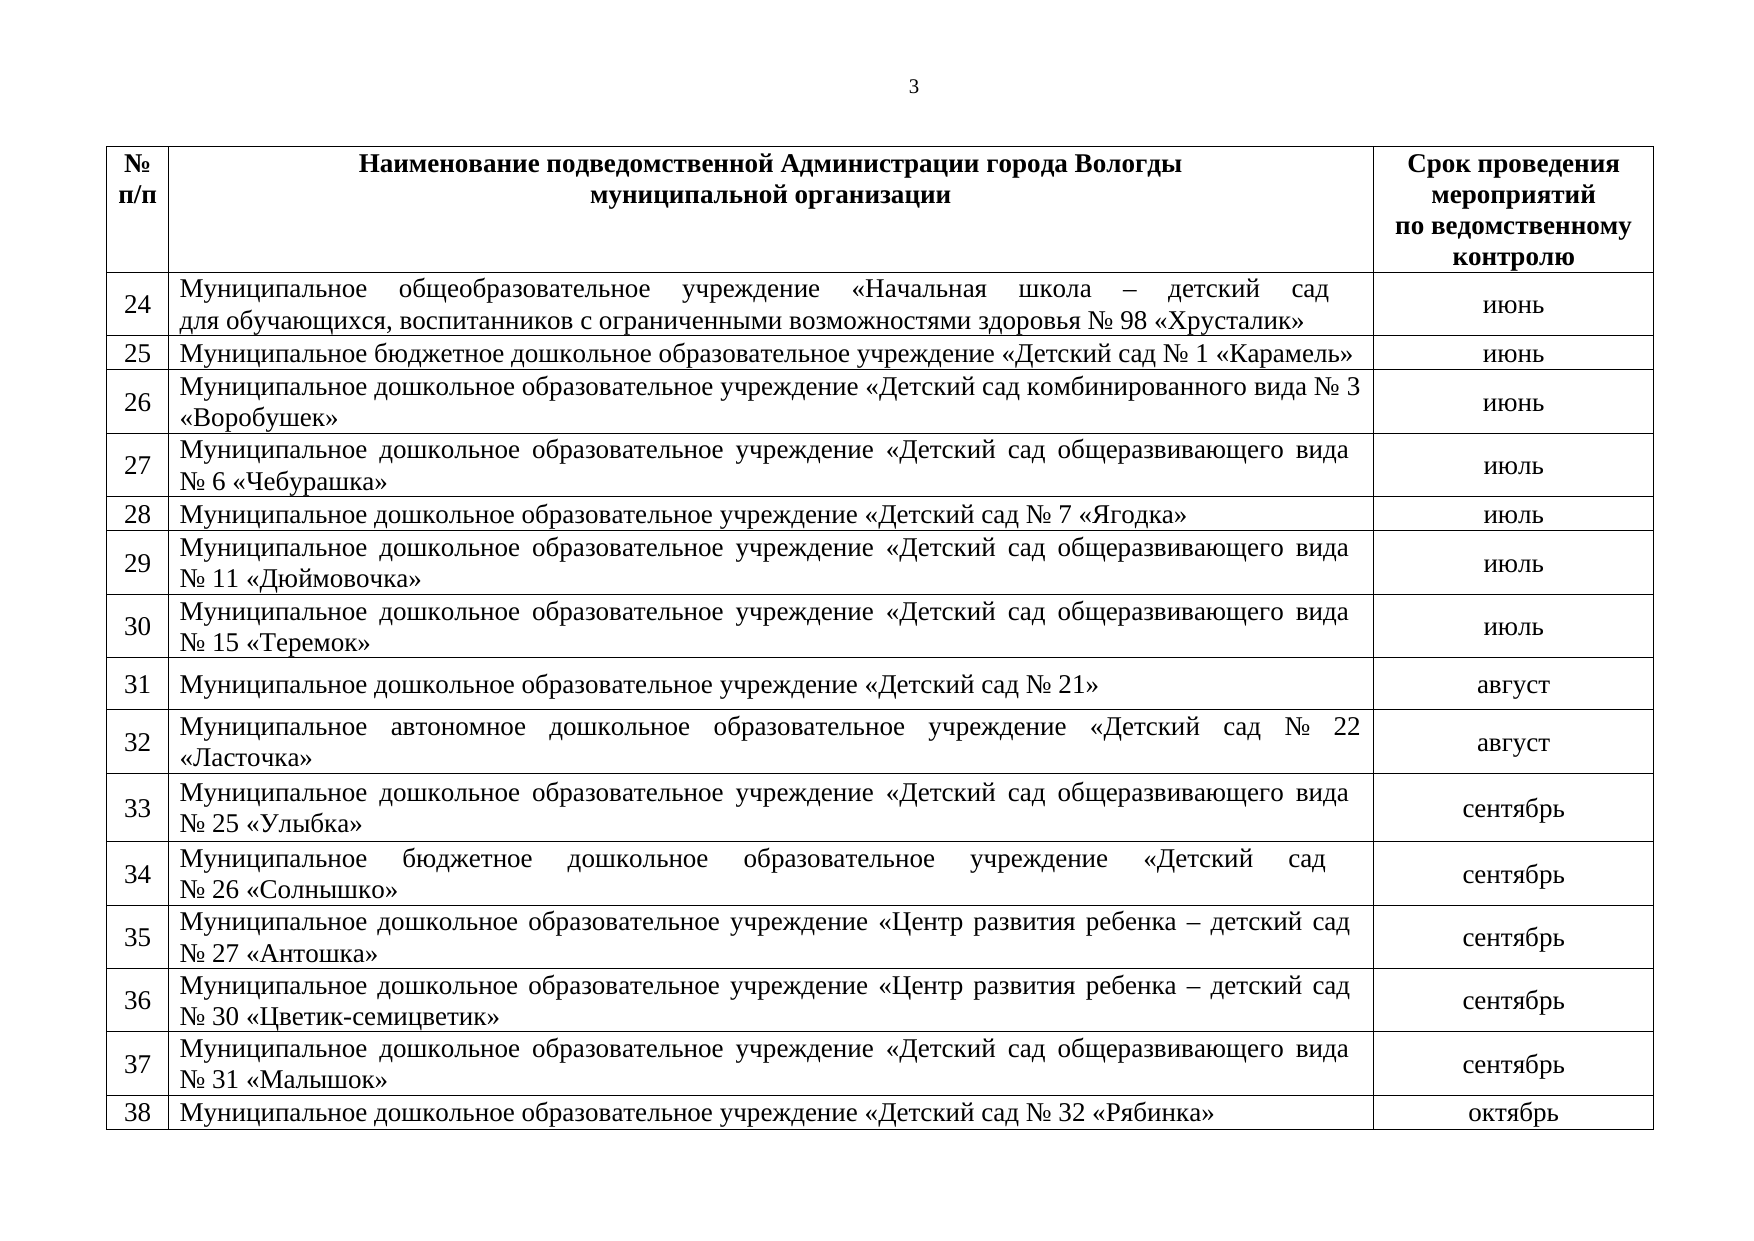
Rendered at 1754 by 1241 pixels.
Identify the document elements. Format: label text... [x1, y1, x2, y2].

table_cell 30 [107, 595, 168, 657]
table_cell 38 [107, 1096, 168, 1129]
table_cell Муниципальное бюджетное дошкольное образовательное учреждение «Детский сад № 1 «Карамель» [169, 336, 1373, 369]
table_cell сентябрь [1374, 774, 1653, 841]
table_header № п/п [107, 147, 168, 272]
table_cell июнь [1374, 336, 1653, 369]
table_cell июль [1374, 595, 1653, 657]
table_cell Муниципальное бюджетное дошкольное образовательное учреждение «Детский сад № 26 «Солнышко» [169, 842, 1373, 904]
table_cell 29 [107, 531, 168, 594]
table_cell сентябрь [1374, 1032, 1653, 1094]
table_cell 37 [107, 1032, 168, 1094]
table_cell 36 [107, 969, 168, 1031]
table_cell Муниципальное дошкольное образовательное учреждение «Детский сад № 32 «Рябинка» [169, 1096, 1373, 1129]
table_cell 28 [107, 497, 168, 530]
table_cell октябрь [1374, 1096, 1653, 1129]
table_cell Муниципальное общеобразовательное учреждение «Начальная школа – детский сад для обучающихся, воспитанников с ограниченными возможностями здоровья № 98 «Хрусталик» [169, 273, 1373, 335]
table_cell сентябрь [1374, 842, 1653, 904]
table_cell Муниципальное дошкольное образовательное учреждение «Центр развития ребенка – детский сад № 30 «Цветик-семицветик» [169, 969, 1373, 1031]
table_cell сентябрь [1374, 969, 1653, 1031]
table_cell 35 [107, 906, 168, 968]
table_cell август [1374, 710, 1653, 772]
table_cell 26 [107, 370, 168, 433]
table_cell 33 [107, 774, 168, 841]
table_cell Муниципальное дошкольное образовательное учреждение «Детский сад № 21» [169, 658, 1373, 709]
table_cell июнь [1374, 273, 1653, 335]
table_cell 25 [107, 336, 168, 369]
table_cell Муниципальное дошкольное образовательное учреждение «Детский сад общеразвивающего вида № 6 «Чебурашка» [169, 434, 1373, 496]
table_cell 32 [107, 710, 168, 772]
table_header Срок проведения мероприятий по ведомственному контролю [1374, 147, 1653, 272]
table_cell июль [1374, 531, 1653, 594]
table_cell Муниципальное дошкольное образовательное учреждение «Детский сад комбинированного вида № 3 «Воробушек» [169, 370, 1373, 433]
table_cell июль [1374, 434, 1653, 496]
table_cell Муниципальное дошкольное образовательное учреждение «Детский сад общеразвивающего вида № 31 «Малышок» [169, 1032, 1373, 1094]
table_cell Муниципальное дошкольное образовательное учреждение «Центр развития ребенка – детский сад № 27 «Антошка» [169, 906, 1373, 968]
table_cell август [1374, 658, 1653, 709]
table_cell июнь [1374, 370, 1653, 433]
table_cell 24 [107, 273, 168, 335]
table_cell Муниципальное дошкольное образовательное учреждение «Детский сад общеразвивающего вида № 25 «Улыбка» [169, 774, 1373, 841]
table_cell сентябрь [1374, 906, 1653, 968]
table_cell Муниципальное дошкольное образовательное учреждение «Детский сад № 7 «Ягодка» [169, 497, 1373, 530]
table_cell 31 [107, 658, 168, 709]
table_cell 34 [107, 842, 168, 904]
table_header Наименование подведомственной Администрации города Вологды муниципальной организации [169, 147, 1373, 272]
table_cell Муниципальное автономное дошкольное образовательное учреждение «Детский сад № 22 «Ласточка» [169, 710, 1373, 772]
table_cell 27 [107, 434, 168, 496]
table_cell июль [1374, 497, 1653, 530]
table_cell Муниципальное дошкольное образовательное учреждение «Детский сад общеразвивающего вида № 11 «Дюймовочка» [169, 531, 1373, 594]
table_cell Муниципальное дошкольное образовательное учреждение «Детский сад общеразвивающего вида № 15 «Теремок» [169, 595, 1373, 657]
